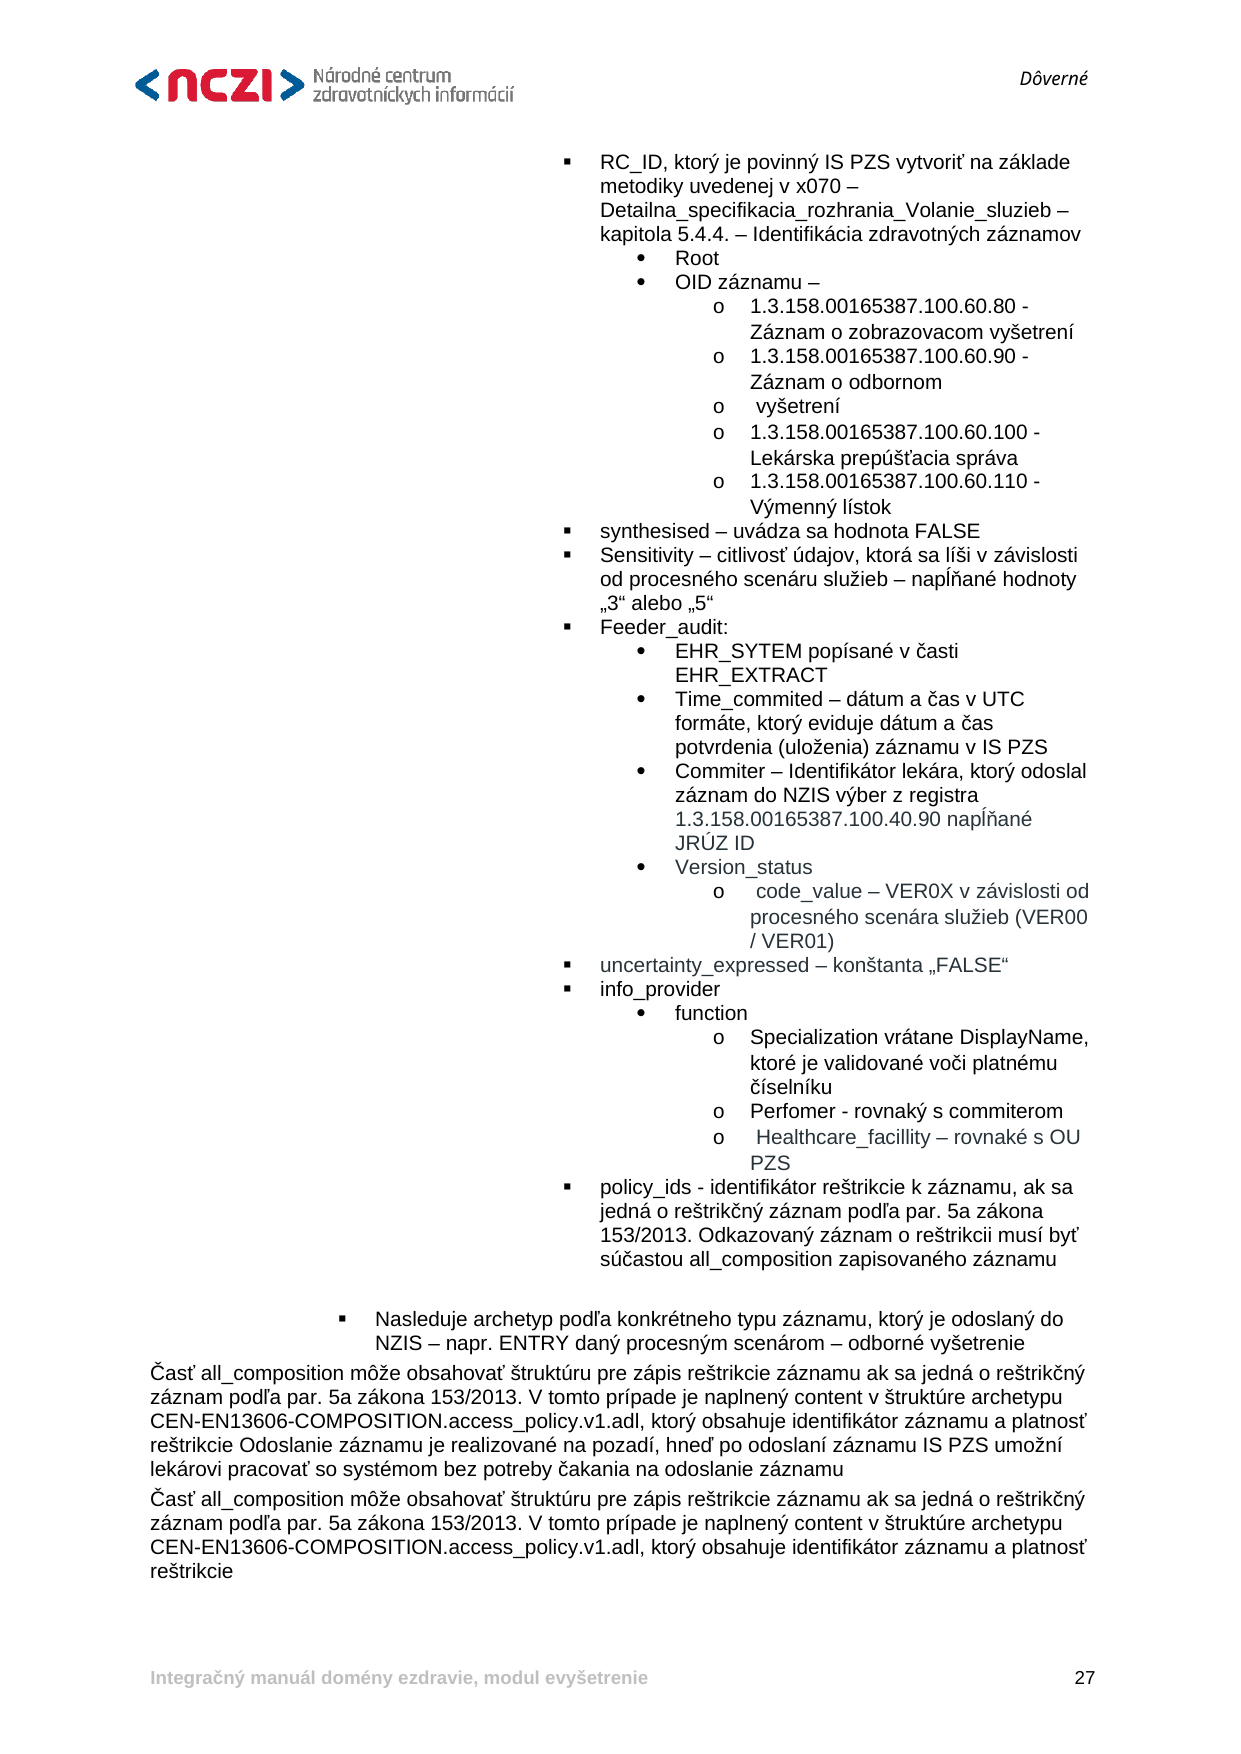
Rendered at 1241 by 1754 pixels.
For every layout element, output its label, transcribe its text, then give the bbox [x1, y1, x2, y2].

list 1.3.158.00165387.100.60.110 - Výmenný lístok [712, 469, 1090, 519]
list Nasleduje archetyp podľa konkrétneho typu záznamu, ktorý je odoslaný do NZIS – napr. ENTRY daný procesným scenárom – odborné vyšetrenie [337, 1307, 1090, 1355]
list EHR_SYTEM popísané v časti EHR_EXTRACT [637, 639, 1090, 687]
list synthesised – uvádza sa hodnota FALSE [562, 519, 1090, 543]
text Časť all_composition môže obsahovať štruktúru pre zápis reštrikcie záznamu ak sa jedná o reštrikčný záznam podľa par. 5a zákona 153/2013. V tomto prípade je naplnený content v štruktúre archetypu CEN-EN13606-COMPOSITION.access_policy.v1.adl, ktorý obsahuje identifikátor záznamu a platnosť reštrikcie [150, 1487, 1090, 1583]
list 1.3.158.00165387.100.60.80 - Záznam o zobrazovacom vyšetrení [712, 294, 1090, 344]
list Feeder_audit: [562, 615, 1090, 639]
list policy_ids - identifikátor reštrikcie k záznamu, ak sa jedná o reštrikčný záznam podľa par. 5a zákona 153/2013. Odkazovaný záznam o reštrikcii musí byť súčastou all_composition zapisovaného záznamu [562, 1174, 1090, 1270]
picture [123, 53, 526, 118]
list Version_status [637, 855, 1090, 879]
list RC_ID, ktorý je povinný IS PZS vytvoriť na základe metodiky uvedenej v x070 – Detailna_specifikacia_rozhrania_Volanie_sluzieb – kapitola 5.4.4. – Identifikácia zdravotných záznamov [562, 150, 1090, 246]
list uncertainty_expressed – konštanta „FALSE“ [562, 953, 1090, 977]
list vyšetrení [712, 394, 1090, 419]
list Root [637, 246, 1090, 270]
list Time_commited – dátum a čas v UTC formáte, ktorý eviduje dátum a čas potvrdenia (uloženia) záznamu v IS PZS [637, 687, 1090, 759]
list Sensitivity – citlivosť údajov, ktorá sa líši v závislosti od procesného scenáru služieb – napĺňané hodnoty „3“ alebo „5“ [562, 543, 1090, 615]
list 1.3.158.00165387.100.60.100 - Lekárska prepúšťacia správa [712, 419, 1090, 469]
list function [637, 1001, 1090, 1025]
text Časť all_composition môže obsahovať štruktúru pre zápis reštrikcie záznamu ak sa jedná o reštrikčný záznam podľa par. 5a zákona 153/2013. V tomto prípade je naplnený content v štruktúre archetypu CEN-EN13606-COMPOSITION.access_policy.v1.adl, ktorý obsahuje identifikátor záznamu a platnosť reštrikcie Odoslanie záznamu je realizované na pozadí, hneď po odoslaní záznamu IS PZS umožní lekárovi pracovať so systémom bez potreby čakania na odoslanie záznamu [150, 1361, 1090, 1481]
list 1.3.158.00165387.100.60.90 - Záznam o odbornom [712, 344, 1090, 394]
list Healthcare_facillity – rovnaké s OU PZS [712, 1125, 1090, 1174]
list info_provider [562, 977, 1090, 1001]
list Specialization vrátane DisplayName, ktoré je validované voči platnému číselníku [712, 1025, 1090, 1099]
list Commiter – Identifikátor lekára, ktorý odoslal záznam do NZIS výber z registra 1.3.158.00165387.100.40.90 napĺňané JRÚZ ID [637, 759, 1090, 855]
list OID záznamu – [637, 270, 1090, 294]
list Perfomer - rovnaký s commiterom [712, 1099, 1090, 1125]
list code_value – VER0X v závislosti od procesného scenára služieb (VER00 / VER01) [712, 879, 1090, 953]
